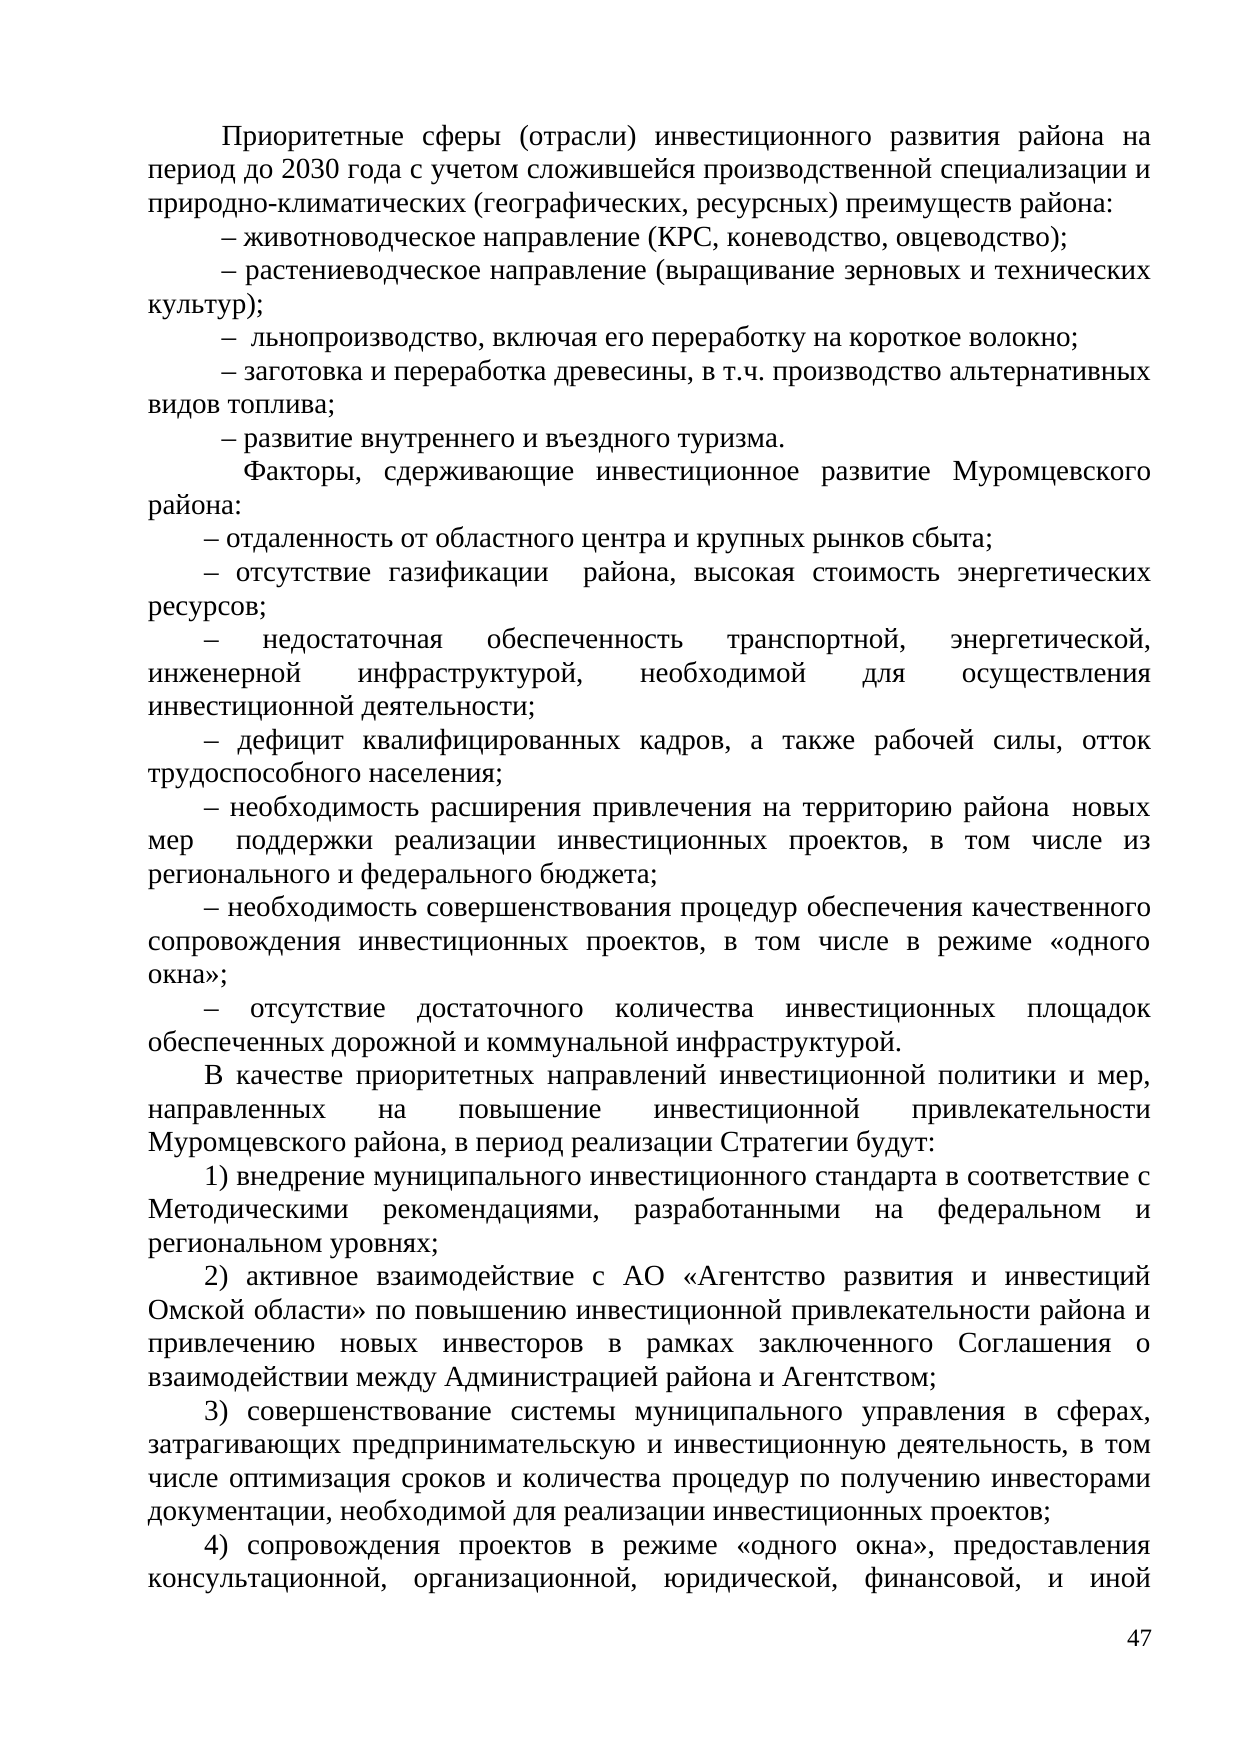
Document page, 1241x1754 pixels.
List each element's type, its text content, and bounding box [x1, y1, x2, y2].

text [148, 1527, 1152, 1594]
text 3) совершенствование системы муниципального управления в сферах, затрагивающих предпринимательскую и инвестиционную деятельность, в том числе оптимизация сроков и количества процедур по получению инвесторами документации, необходимой для реализации инвестиционных проектов; [148, 1393, 1152, 1527]
text – необходимость совершенствования процедур обеспечения качественного сопровождения инвестиционных проектов, в том числе в режиме «одного окна»; [148, 889, 1152, 990]
text – развитие внутреннего и въездного туризма. [148, 420, 1152, 453]
text Факторы, сдерживающие инвестиционное развитие Муромцевского района: [148, 453, 1152, 521]
text – животноводческое направление (КРС, коневодство, овцеводство); [148, 219, 1152, 252]
text В качестве приоритетных направлений инвестиционной политики и мер, направленных на повышение инвестиционной привлекательности Муромцевского района, в период реализации Стратегии будут: [148, 1057, 1152, 1158]
text – недостаточная обеспеченность транспортной, энергетической, инженерной инфраструктурой, необходимой для осуществления инвестиционной деятельности; [148, 621, 1152, 722]
text Приоритетные сферы (отрасли) инвестиционного развития района на период до 2030 года с учетом сложившейся производственной специализации и природно-климатических (географических, ресурсных) преимуществ района: [148, 118, 1152, 219]
text – отсутствие газификации района, высокая стоимость энергетических ресурсов; [148, 554, 1152, 621]
text – дефицит квалифицированных кадров, а также рабочей силы, отток трудоспособного населения; [148, 722, 1152, 789]
text – отсутствие достаточного количества инвестиционных площадок обеспеченных дорожной и коммунальной инфраструктурой. [148, 990, 1152, 1057]
text – отдаленность от областного центра и крупных рынков сбыта; [148, 521, 1152, 554]
text – необходимость расширения привлечения на территорию района новых мер поддержки реализации инвестиционных проектов, в том числе из регионального и федерального бюджета; [148, 789, 1152, 889]
text 1) внедрение муниципального инвестиционного стандарта в соответствие с Методическими рекомендациями, разработанными на федеральном и региональном уровнях; [148, 1158, 1152, 1258]
text – растениеводческое направление (выращивание зерновых и технических культур); [148, 252, 1152, 319]
text – заготовка и переработка древесины, в т.ч. производство альтернативных видов топлива; [148, 353, 1152, 420]
text 2) активное взаимодействие с АО «Агентство развития и инвестиций Омской области» по повышению инвестиционной привлекательности района и привлечению новых инвесторов в рамках заключенного Соглашения о взаимодействии между Администрацией района и Агентством; [148, 1258, 1152, 1393]
text – льнопроизводство, включая его переработку на короткое волокно; [148, 319, 1152, 353]
